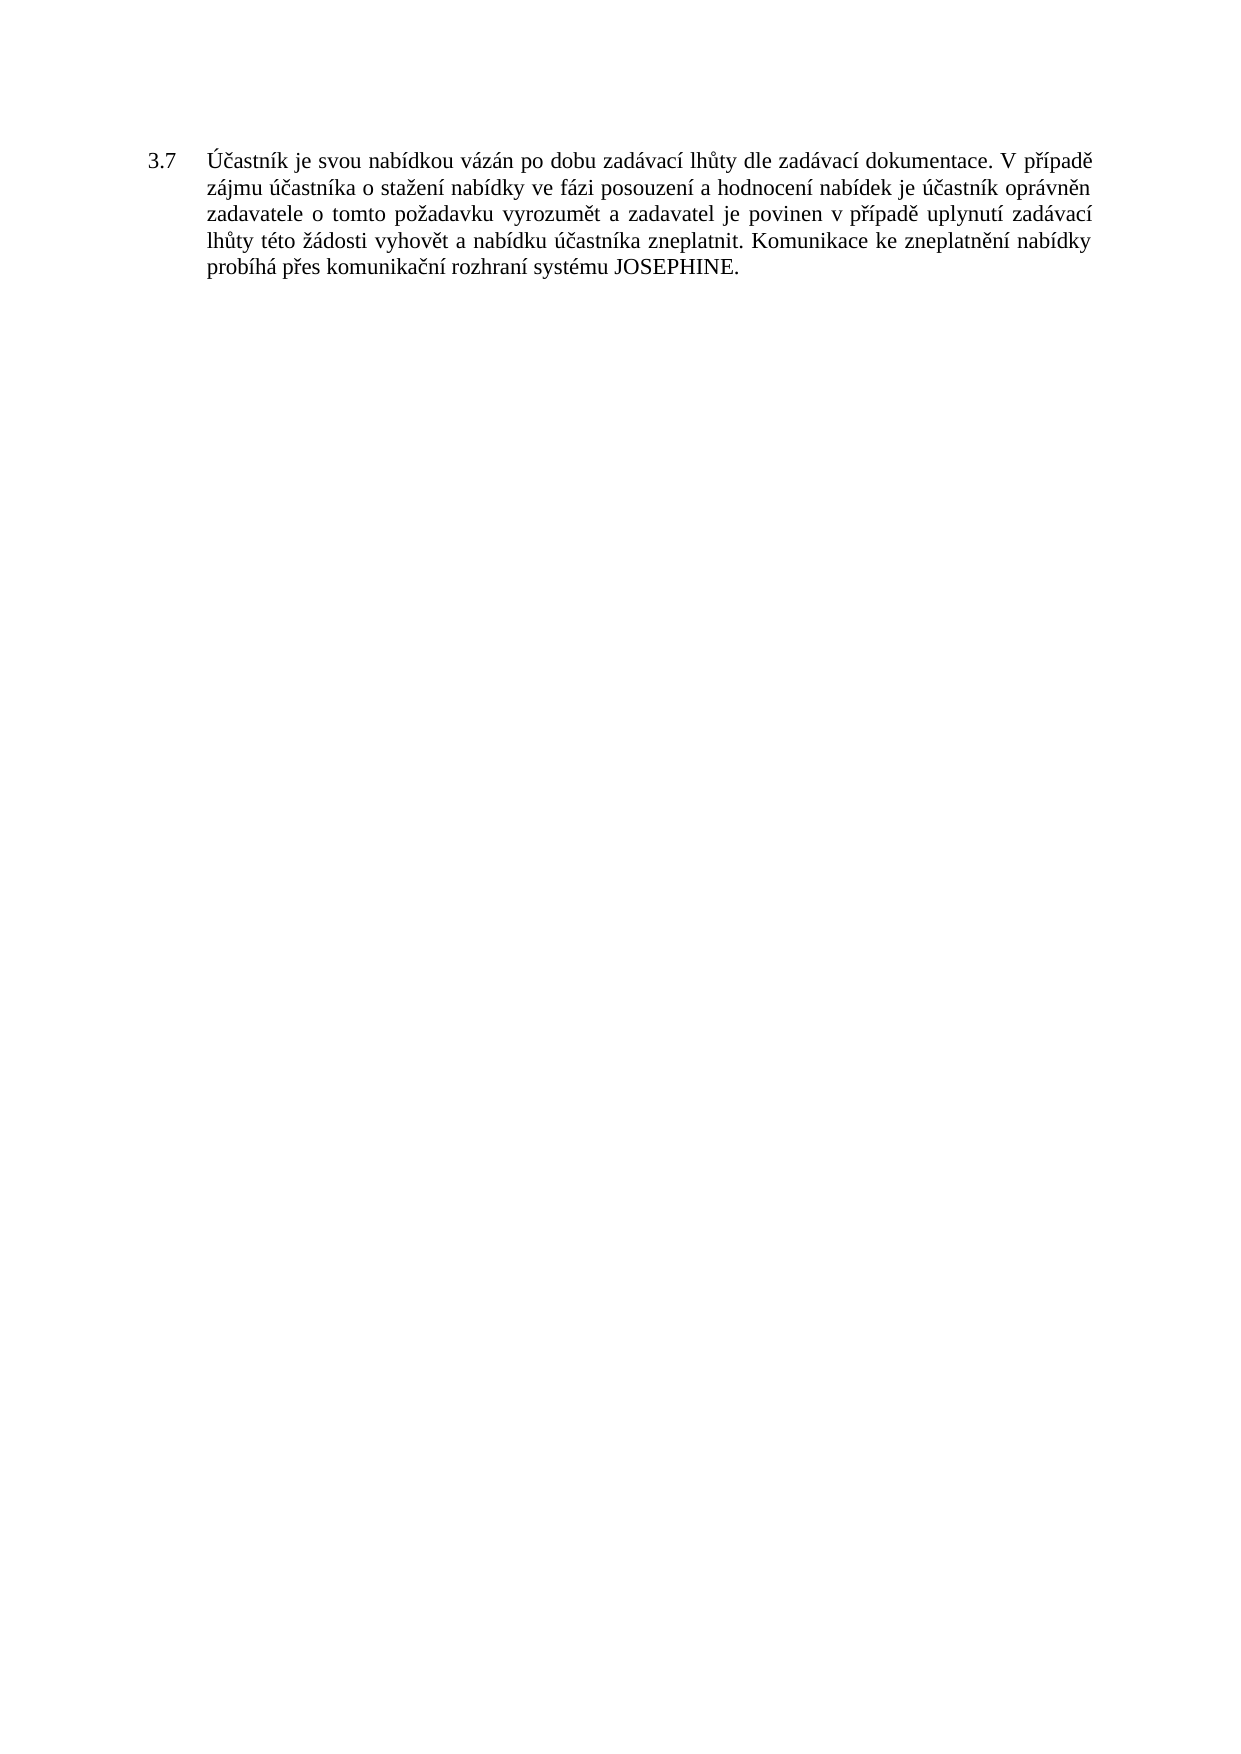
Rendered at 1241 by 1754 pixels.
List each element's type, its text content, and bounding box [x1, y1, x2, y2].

text 3.7 Účastník je svou nabídkou vázán po dobu zadávací lhůty dle zadávací dokumentace. V případě zájmu účastníka o stažení nabídky ve fázi posouzení a hodnocení nabídek je účastník oprávněn zadavatele o tomto požadavku vyrozumět a zadavatel je povinen v případě uplynutí zadávací lhůty této žádosti vyhovět a nabídku účastníka zneplatnit. Komunikace ke zneplatnění nabídky probíhá přes komunikační rozhraní systému JOSEPHINE. [148, 148, 1093, 279]
